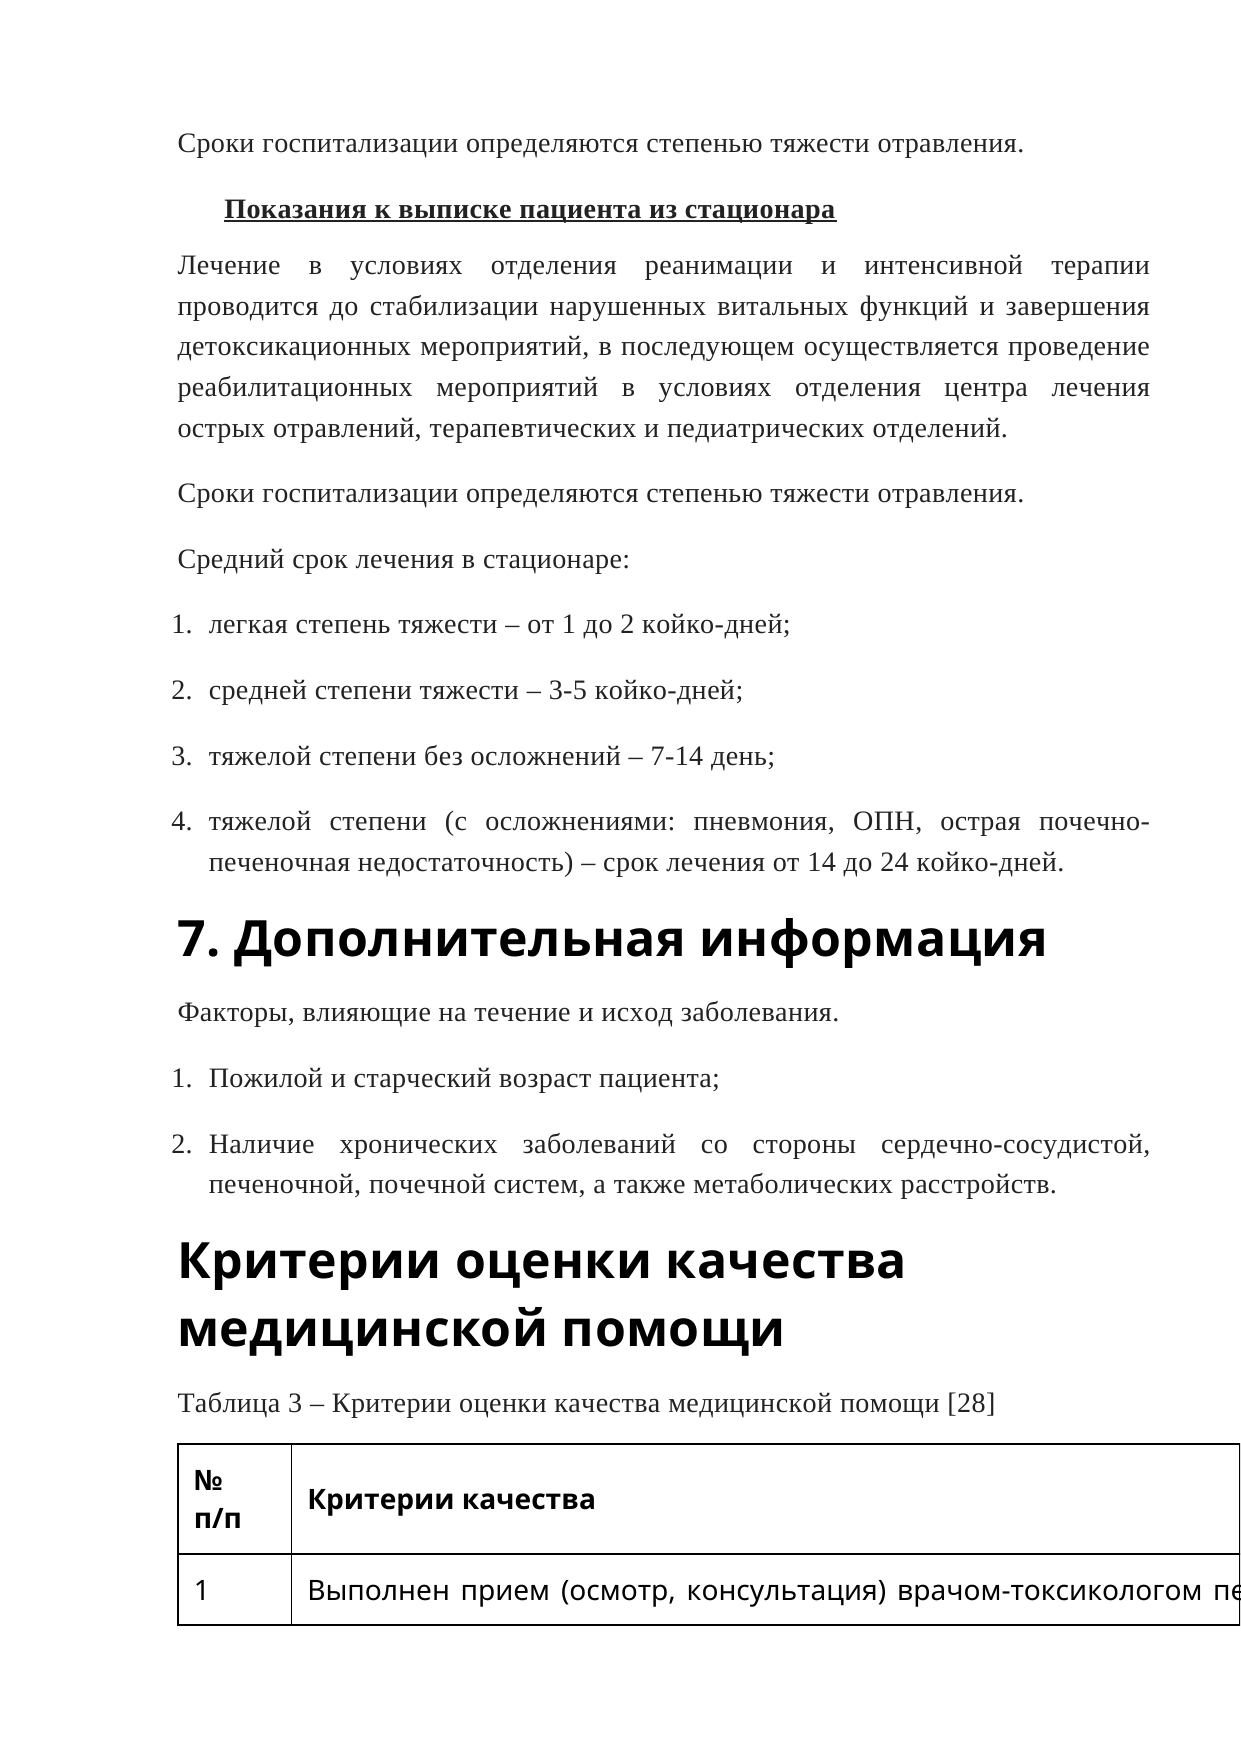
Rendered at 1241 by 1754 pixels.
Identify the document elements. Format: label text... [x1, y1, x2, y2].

text Средний срок лечения в стационаре: [177, 534, 1152, 574]
text Показания к выписке пациента из стационара [224, 184, 1105, 224]
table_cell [292, 1555, 1239, 1624]
text Лечение в условиях отделения реанимации и интенсивной терапии проводится до стабилизации нарушенных витальных функций и завершения детоксикационных мероприятий, в последующем осуществляется проведение реабилитационных мероприятий в условиях отделения центра лечения острых отравлений, терапевтических и педиатрических отделений. [177, 240, 1152, 443]
list Пожилой и старческий возраст пациента; [171, 1053, 1152, 1093]
text 7. Дополнительная информация [177, 902, 1152, 971]
list Наличие хронических заболеваний со стороны сердечно-сосудистой, печеночной, почечной систем, а также метаболических расстройств. [171, 1118, 1152, 1200]
table_header Критерии качества [292, 1445, 1239, 1553]
table_cell 1 [179, 1555, 291, 1624]
list тяжелой степени без осложнений – 7-14 день; [171, 731, 1152, 771]
text Факторы, влияющие на течение и исход заболевания. [177, 987, 1152, 1028]
text Сроки госпитализации определяются степенью тяжести отравления. [177, 118, 1152, 159]
list тяжелой степени (с осложнениями: пневмония, ОПН, острая почечно-печеночная недостаточность) – срок лечения от 14 до 24 койко-дней. [171, 796, 1152, 877]
table_header № п/п [179, 1445, 291, 1553]
list легкая степень тяжести – от 1 до 2 койко-дней; [171, 599, 1152, 640]
list средней степени тяжести – 3-5 койко-дней; [171, 665, 1152, 706]
text Таблица 3 – Критерии оценки качества медицинской помощи [28] [177, 1378, 1152, 1418]
text Критерии оценки качества медицинской помощи [177, 1225, 1152, 1361]
text Сроки госпитализации определяются степенью тяжести отравления. [177, 468, 1152, 509]
